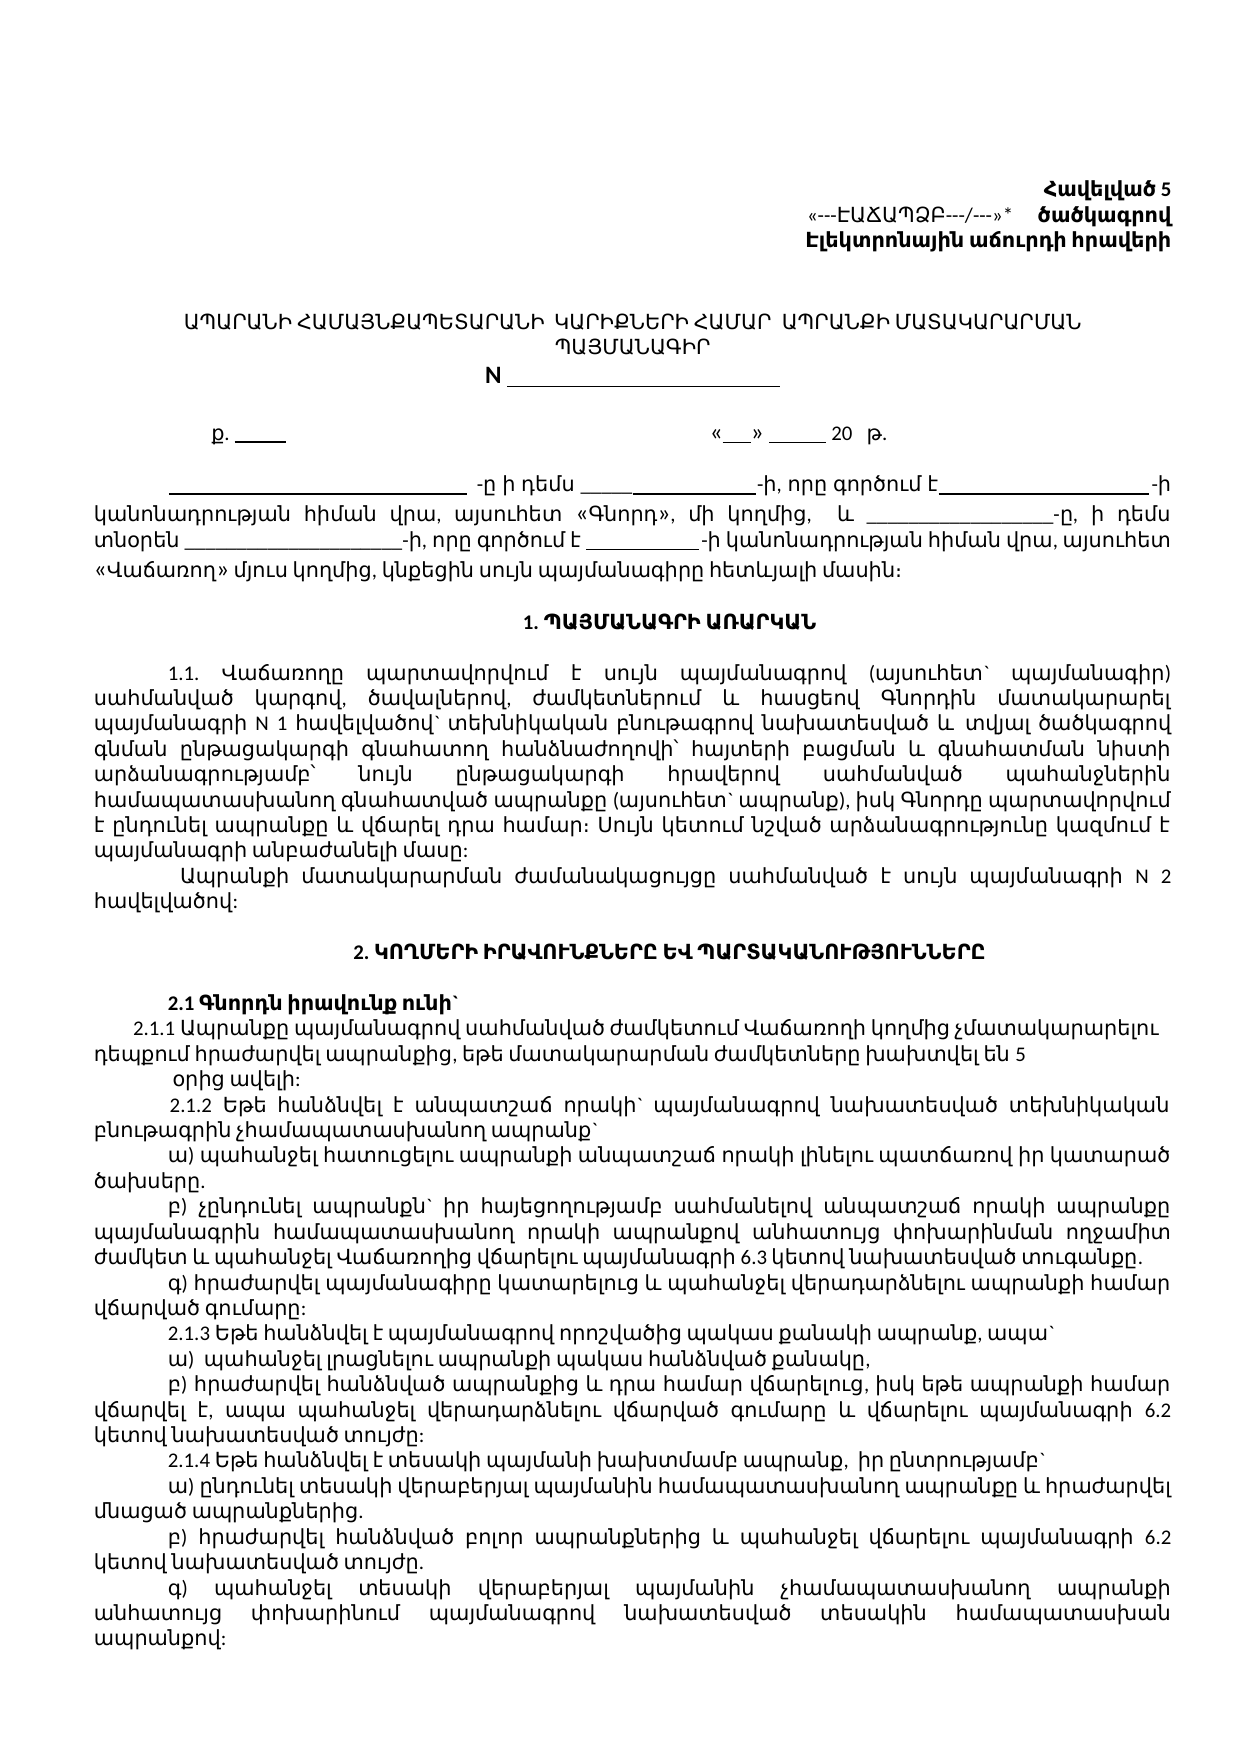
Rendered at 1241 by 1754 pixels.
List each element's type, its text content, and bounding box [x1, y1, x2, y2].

text ք. « » 20 թ. [94, 416, 1171, 446]
text բ) հրաժարվել հանձնված բոլոր ապրանքներից և պահանջել վճարելու պայմանագրի 6.2 կետով նախատեսված տույժը. [94, 1524, 1171, 1575]
text գ) պահանջել տեսակի վերաբերյալ պայմանին չհամապատասխանող ապրանքի անհատույց փոխարինում պայմանագրով նախատեսված տեսակին համապատասխան ապրանքով: [94, 1575, 1171, 1651]
text Ապրանքի մատակարարման ժամանակացույցը սահմանված է սույն պայմանագրի N 2 հավելվածով: [94, 863, 1171, 914]
text գ) հրաժարվել պայմանագիրը կատարելուց և պահանջել վերադարձնելու ապրանքի համար վճարված գումարը: [94, 1270, 1171, 1321]
text օրից ավելի: [94, 1066, 1171, 1092]
text 2.1.4 Եթե հանձնվել է տեսակի պայմանի խախտմամբ ապրանք, իր ընտրությամբ` [94, 1448, 1171, 1473]
text բ) չընդունել ապրանքն` իր հայեցողությամբ սահմանելով անպատշաճ որակի ապրանքը պայմանագրին համապատասխանող որակի ապրանքով անհատույց փոխարինման ողջամիտ ժամկետ և պահանջել Վաճառողից վճարելու պայմանագրի 6.3 կետով նախատեսված տուգանքը. [94, 1193, 1171, 1270]
text 2.1.2 Եթե հանձնվել է անպատշաճ որակի` պայմանագրով նախատեսված տեխնիկական բնութագրին չհամապատասխանող ապրանք` [94, 1092, 1171, 1143]
text ՊԱՅՄԱՆԱԳԻՐ [79, 334, 1171, 360]
text 2. ԿՈՂՄԵՐԻ ԻՐԱՎՈՒՆՔՆԵՐԸ ԵՎ ՊԱՐՏԱԿԱՆՈՒԹՅՈՒՆՆԵՐԸ [94, 939, 1171, 965]
text 1.1. Վաճառողը պարտավորվում է սույն պայմանագրով (այսուհետ` պայմանագիր) սահմանված կարգով, ծավալներով, ժամկետներում և հասցեով Գնորդին մատակարարել պայմանագրի N 1 հավելվածով` տեխնիկական բնութագրով նախատեսված և տվյալ ծածկագրով գնման ընթացակարգի գնահատող հանձնաժողովի՝ հայտերի բացման և գնահատման նիստի արձանագրությամբ՝ նույն ընթացակարգի հրավերով սահմանված պահանջներին համապատասխանող գնահատված ապրանքը (այսուհետ` ապրանք), իսկ Գնորդը պարտավորվում է ընդունել ապրանքը և վճարել դրա համար։ Սույն կետում նշված արձանագրությունը կազմում է պայմանագրի անբաժանելի մասը: [94, 660, 1171, 863]
text «---ԷԱՃԱՊՁԲ---/---»* ծածկագրով [94, 202, 1171, 227]
text 1. ՊԱՅՄԱՆԱԳՐԻ ԱՌԱՐԿԱՆ [94, 609, 1171, 634]
text ա) պահանջել հատուցելու ապրանքի անպատշաճ որակի լինելու պատճառով իր կատարած ծախսերը. [94, 1143, 1171, 1193]
text 2.1.1 Ապրանքը պայմանագրով սահմանված ժամկետում Վաճառողի կողմից չմատակարարելու դեպքում հրաժարվել ապրանքից, եթե մատակարարման ժամկետները խախտվել են 5 [94, 1016, 1171, 1066]
text բ) հրաժարվել հանձնված ապրանքից և դրա համար վճարելուց, իսկ եթե ապրանքի համար վճարվել է, ապա պահանջել վերադարձնելու վճարված գումարը և վճարելու պայմանագրի 6.2 կետով նախատեսված տույժը: [94, 1371, 1171, 1448]
text 2.1 Գնորդն իրավունք ունի` [94, 990, 1171, 1016]
text Հավելված 5 [94, 177, 1171, 202]
text ա) պահանջել լրացնելու ապրանքի պակաս հանձնված քանակը, [94, 1346, 1171, 1371]
text ԱՊԱՐԱՆԻ ՀԱՄԱՅՆՔԱՊԵՏԱՐԱՆԻ ԿԱՐԻՔՆԵՐԻ ՀԱՄԱՐ ԱՊՐԱՆՔԻ ՄԱՏԱԿԱՐԱՐՄԱՆ [79, 309, 1171, 334]
text -ը ի դեմս _____ -ի, որը գործում է -ի կանոնադրության հիման վրա, այսուհետ «Գնորդ», մի կողմից, և __________________-ը, ի դեմս տնօրեն _____________________-ի, որը գործում է -ի կանոնադրության հիման վրա, այսուհետ «Վաճառող» մյուս կողմից, կնքեցին սույն պայմանագիրը հետևյալի մասին։ [94, 472, 1171, 583]
text ա) ընդունել տեսակի վերաբերյալ պայմանին համապատասխանող ապրանքը և հրաժարվել մնացած ապրանքներից. [94, 1473, 1171, 1524]
text Էլեկտրոնային աճուրդի հրավերի [94, 227, 1171, 253]
text 2.1.3 Եթե հանձնվել է պայմանագրով որոշվածից պակաս քանակի ապրանք, ապա` [94, 1321, 1171, 1346]
text N [79, 360, 1171, 390]
